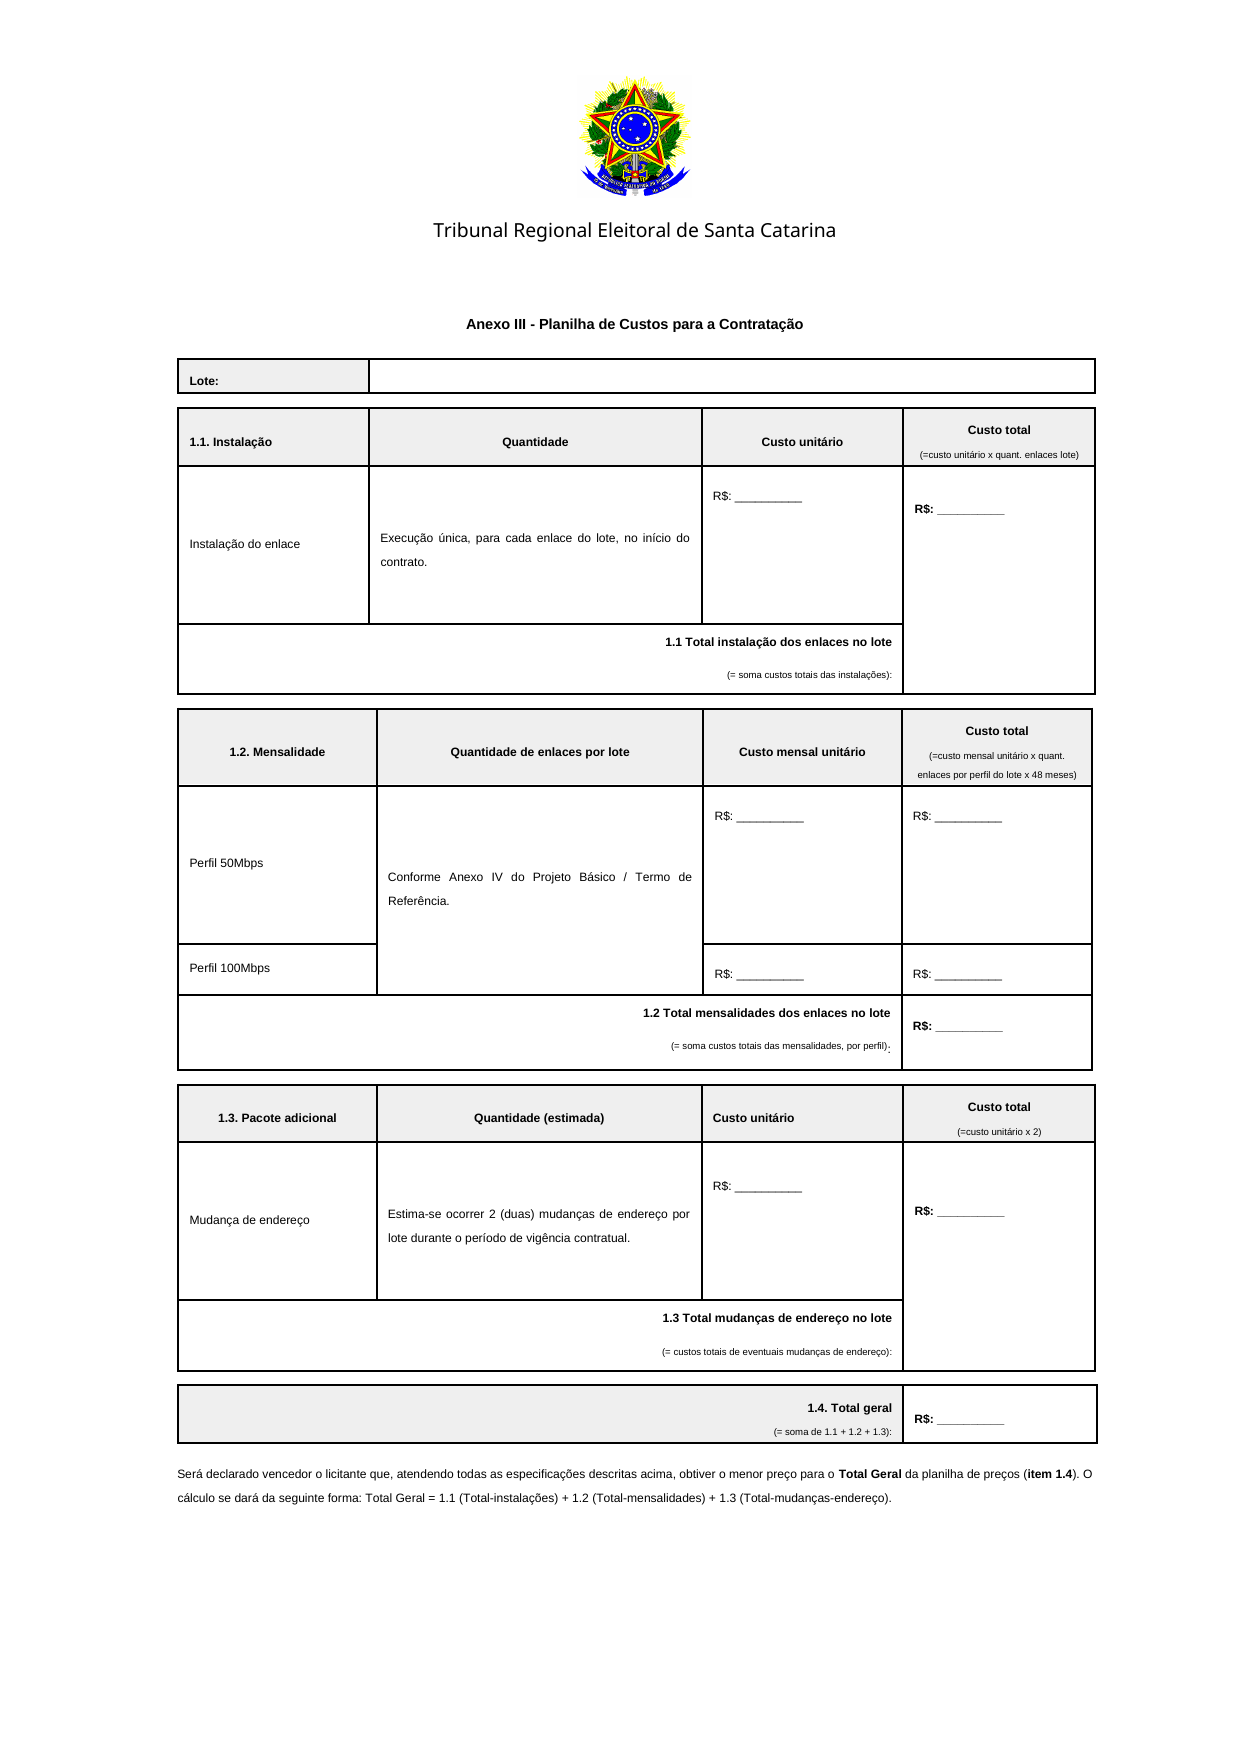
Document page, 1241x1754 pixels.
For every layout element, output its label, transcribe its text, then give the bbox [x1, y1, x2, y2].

table_header Quantidade [370, 409, 701, 465]
table_cell Perfil 100Mbps [179, 945, 376, 994]
table_cell R$: __________ [704, 945, 901, 994]
table_cell Execução única, para cada enlace do lote, no início do contrato. [370, 467, 701, 623]
table_header R$: __________ [904, 1386, 1096, 1442]
table_header [370, 360, 1094, 392]
table_cell R$: __________ [704, 787, 901, 943]
table_cell R$: __________ [903, 996, 1091, 1069]
table_cell Conforme Anexo IV do Projeto Básico / Termo de Referência. [378, 787, 702, 994]
table_header Custo total (=custo mensal unitário x quant. enlaces por perfil do lote x 48 meses) [903, 710, 1091, 784]
table_header Custo total (=custo unitário x 2) [904, 1086, 1094, 1141]
table_header 1.3. Pacote adicional [179, 1086, 376, 1141]
table_header Quantidade (estimada) [378, 1086, 701, 1141]
table_cell R$: __________ [904, 467, 1094, 693]
table_cell R$: __________ [903, 787, 1091, 943]
text Será declarado vencedor o licitante que, atendendo todas as especificações descritas acima, obtiver o menor preço para o Total Geral da planilha de preços (item 1.4). O cálculo se dará da seguinte forma: Total Geral = 1.1 (Total-instalações) + 1.2 (Total-mensalidades) + 1.3 (Total-mudanças-endereço). [177, 1457, 1092, 1504]
table_header 1.2. Mensalidade [179, 710, 376, 784]
table_header 1.4. Total geral (= soma de 1.1 + 1.2 + 1.3): [179, 1386, 902, 1442]
picture [577, 75, 692, 198]
table_cell R$: __________ [903, 945, 1091, 994]
table_cell 1.2 Total mensalidades dos enlaces no lote (= soma custos totais das mensalidades, por perfil): [179, 996, 901, 1069]
table_cell Perfil 50Mbps [179, 787, 376, 943]
table_cell Instalação do enlace [179, 467, 368, 623]
table_header Quantidade de enlaces por lote [378, 710, 702, 784]
table_header Custo unitário [703, 1086, 902, 1141]
table_cell Estima-se ocorrer 2 (duas) mudanças de endereço por lote durante o período de vigência contratual. [378, 1143, 701, 1299]
table_cell Mudança de endereço [179, 1143, 376, 1299]
table_cell 1.3 Total mudanças de endereço no lote (= custos totais de eventuais mudanças de endereço): [179, 1301, 902, 1369]
table_cell R$: __________ [703, 467, 902, 623]
table_header Custo total (=custo unitário x quant. enlaces lote) [904, 409, 1094, 465]
table_header Custo unitário [703, 409, 902, 465]
table_cell 1.1 Total instalação dos enlaces no lote (= soma custos totais das instalações): [179, 625, 902, 693]
table_cell R$: __________ [703, 1143, 902, 1299]
text Anexo III - Planilha de Custos para a Contratação [177, 304, 1092, 333]
table_header Lote: [179, 360, 368, 392]
table_header 1.1. Instalação [179, 409, 368, 465]
table_cell R$: __________ [904, 1143, 1094, 1369]
table_header Custo mensal unitário [704, 710, 901, 784]
